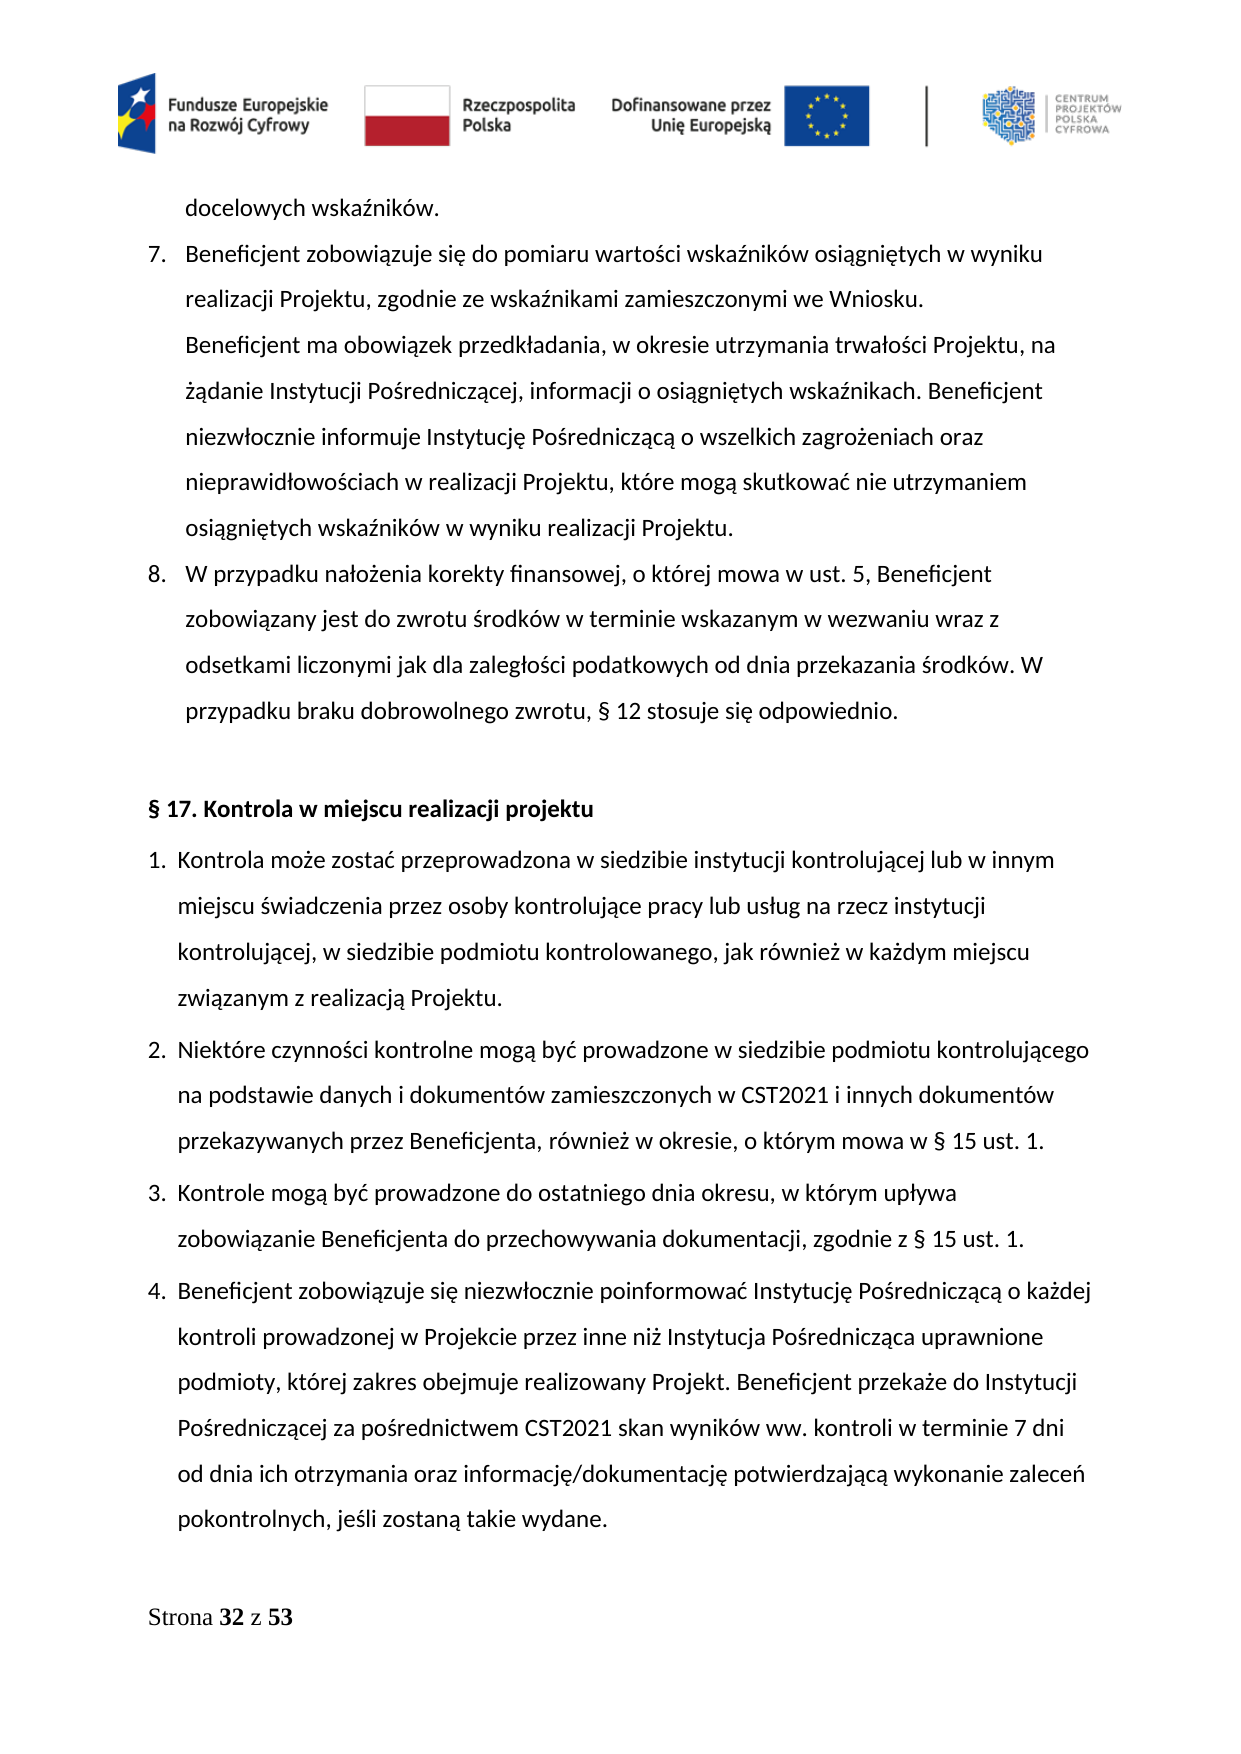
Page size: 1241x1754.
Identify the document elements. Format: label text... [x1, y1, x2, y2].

text § 17. Kontrola w miejscu realizacji projektu [148, 1021, 1093, 1052]
list Beneficjent zobowiązuje się do pomiaru wartości wskaźników osiągniętych w wyniku realizacji Projektu, zgodnie ze wskaźnikami zamieszczonymi we Wniosku. Beneficjent ma obowiązek przedkładania, w okresie utrzymania trwałości Projektu, na żądanie Instytucji Pośredniczącej, informacji o osiągniętych wskaźnikach. Beneficjent niezwłocznie informuje Instytucję Pośredniczącą o wszelkich zagrożeniach oraz nieprawidłowościach w realizacji Projektu, które mogą skutkować nie utrzymaniem osiągniętych wskaźników w wyniku realizacji Projektu. [148, 466, 1093, 771]
picture [118, 73, 1122, 154]
list W przypadku nałożenia korekty finansowej, o której mowa w ust. 5, Beneficjent zobowiązany jest do zwrotu środków w terminie wskazanym w wezwaniu wraz z odsetkami liczonymi jak dla zaległości podatkowych od dnia przekazania środków. W przypadku braku dobrowolnego zwrotu, § 12 stosuje się odpowiednio. [148, 786, 1093, 954]
list Kontrola może zostać przeprowadzona w siedzibie instytucji kontrolującej lub w innym miejscu świadczenia przez osoby kontrolujące pracy lub usług na rzecz instytucji kontrolującej, w siedzibie podmiotu kontrolowanego, jak również w każdym miejscu związanym z realizacją Projektu. [148, 1073, 1093, 1241]
list Kontrole mogą być prowadzone do ostatniego dnia okresu, w którym upływa zobowiązanie Beneficjenta do przechowywania dokumentacji, zgodnie z § 15 ust. 1. [148, 1406, 1093, 1482]
list Niektóre czynności kontrolne mogą być prowadzone w siedzibie podmiotu kontrolującego na podstawie danych i dokumentów zamieszczonych w CST2021 i innych dokumentów przekazywanych przez Beneficjenta, również w okresie, o którym mowa w § 15 ust. 1. [148, 1262, 1093, 1384]
